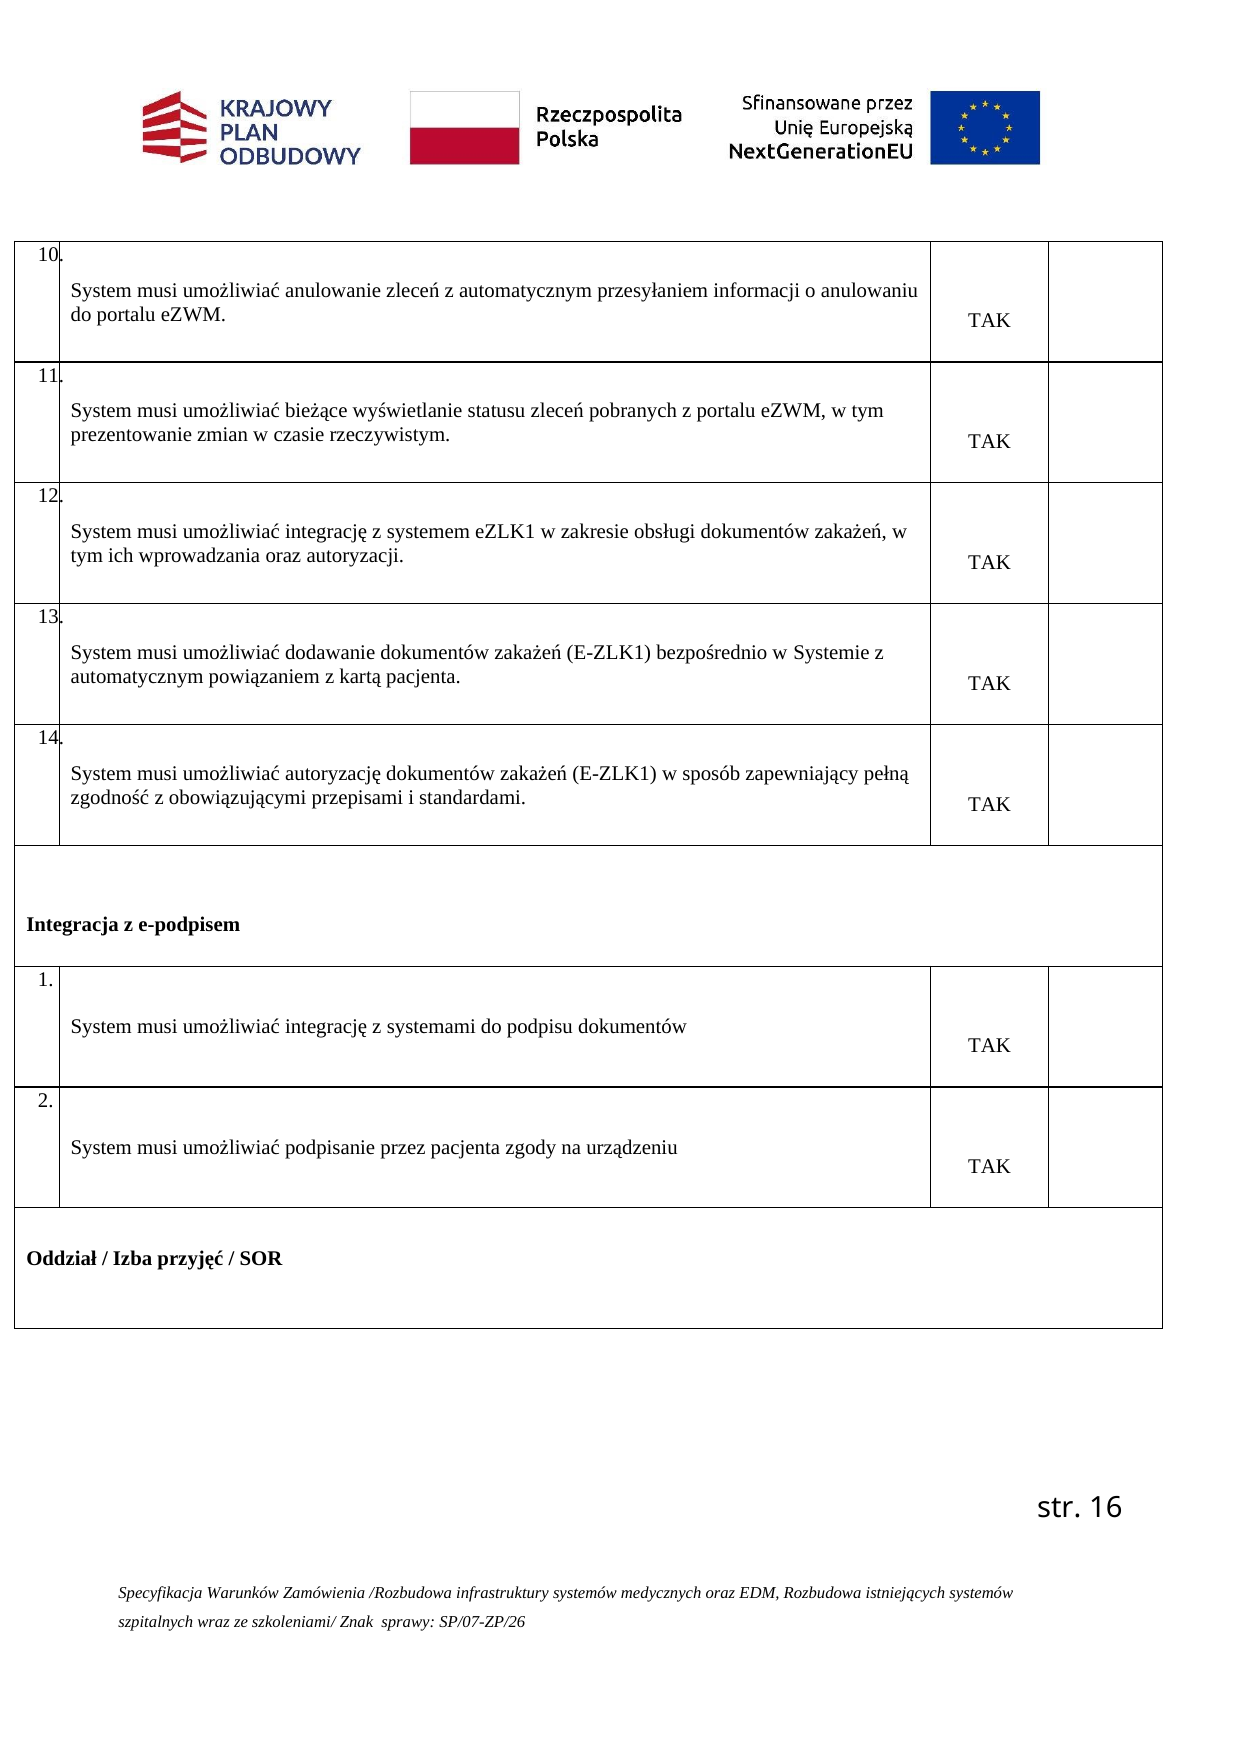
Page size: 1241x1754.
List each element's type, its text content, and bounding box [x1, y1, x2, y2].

table_cell [15, 967, 59, 1086]
table_cell [1049, 1088, 1162, 1207]
table_cell Oddział / Izba przyjęć / SOR [15, 1208, 1162, 1328]
picture [118, 67, 1064, 189]
table_cell [15, 363, 59, 482]
table_cell TAK [931, 725, 1048, 845]
table_cell Integracja z e-podpisem [15, 846, 1162, 966]
table_cell TAK [931, 363, 1048, 482]
table_cell [15, 483, 59, 603]
table_cell [1049, 725, 1162, 845]
table_cell [15, 725, 59, 845]
table_cell TAK [931, 967, 1048, 1086]
table_cell [1049, 604, 1162, 724]
table_cell TAK [931, 1088, 1048, 1207]
table_cell System musi umożliwiać dodawanie dokumentów zakażeń (E-ZLK1) bezpośrednio w Systemie z automatycznym powiązaniem z kartą pacjenta. [60, 604, 930, 724]
table_cell [15, 1088, 59, 1207]
table_cell System musi umożliwiać integrację z systemami do podpisu dokumentów [60, 967, 930, 1086]
table_cell TAK [931, 604, 1048, 724]
table_cell [1049, 483, 1162, 603]
table_cell TAK [931, 483, 1048, 603]
table_cell System musi umożliwiać anulowanie zleceń z automatycznym przesyłaniem informacji o anulowaniu do portalu eZWM. [60, 242, 930, 361]
table_cell [15, 242, 59, 361]
table_cell [1049, 967, 1162, 1086]
table_cell TAK [931, 242, 1048, 361]
table_cell System musi umożliwiać podpisanie przez pacjenta zgody na urządzeniu [60, 1088, 930, 1207]
table_cell [15, 604, 59, 724]
table_cell System musi umożliwiać integrację z systemem eZLK1 w zakresie obsługi dokumentów zakażeń, w tym ich wprowadzania oraz autoryzacji. [60, 483, 930, 603]
table_cell [1049, 363, 1162, 482]
table_cell System musi umożliwiać bieżące wyświetlanie statusu zleceń pobranych z portalu eZWM, w tym prezentowanie zmian w czasie rzeczywistym. [60, 363, 930, 482]
table_cell System musi umożliwiać autoryzację dokumentów zakażeń (E-ZLK1) w sposób zapewniający pełną zgodność z obowiązującymi przepisami i standardami. [60, 725, 930, 845]
table_cell [1049, 242, 1162, 361]
